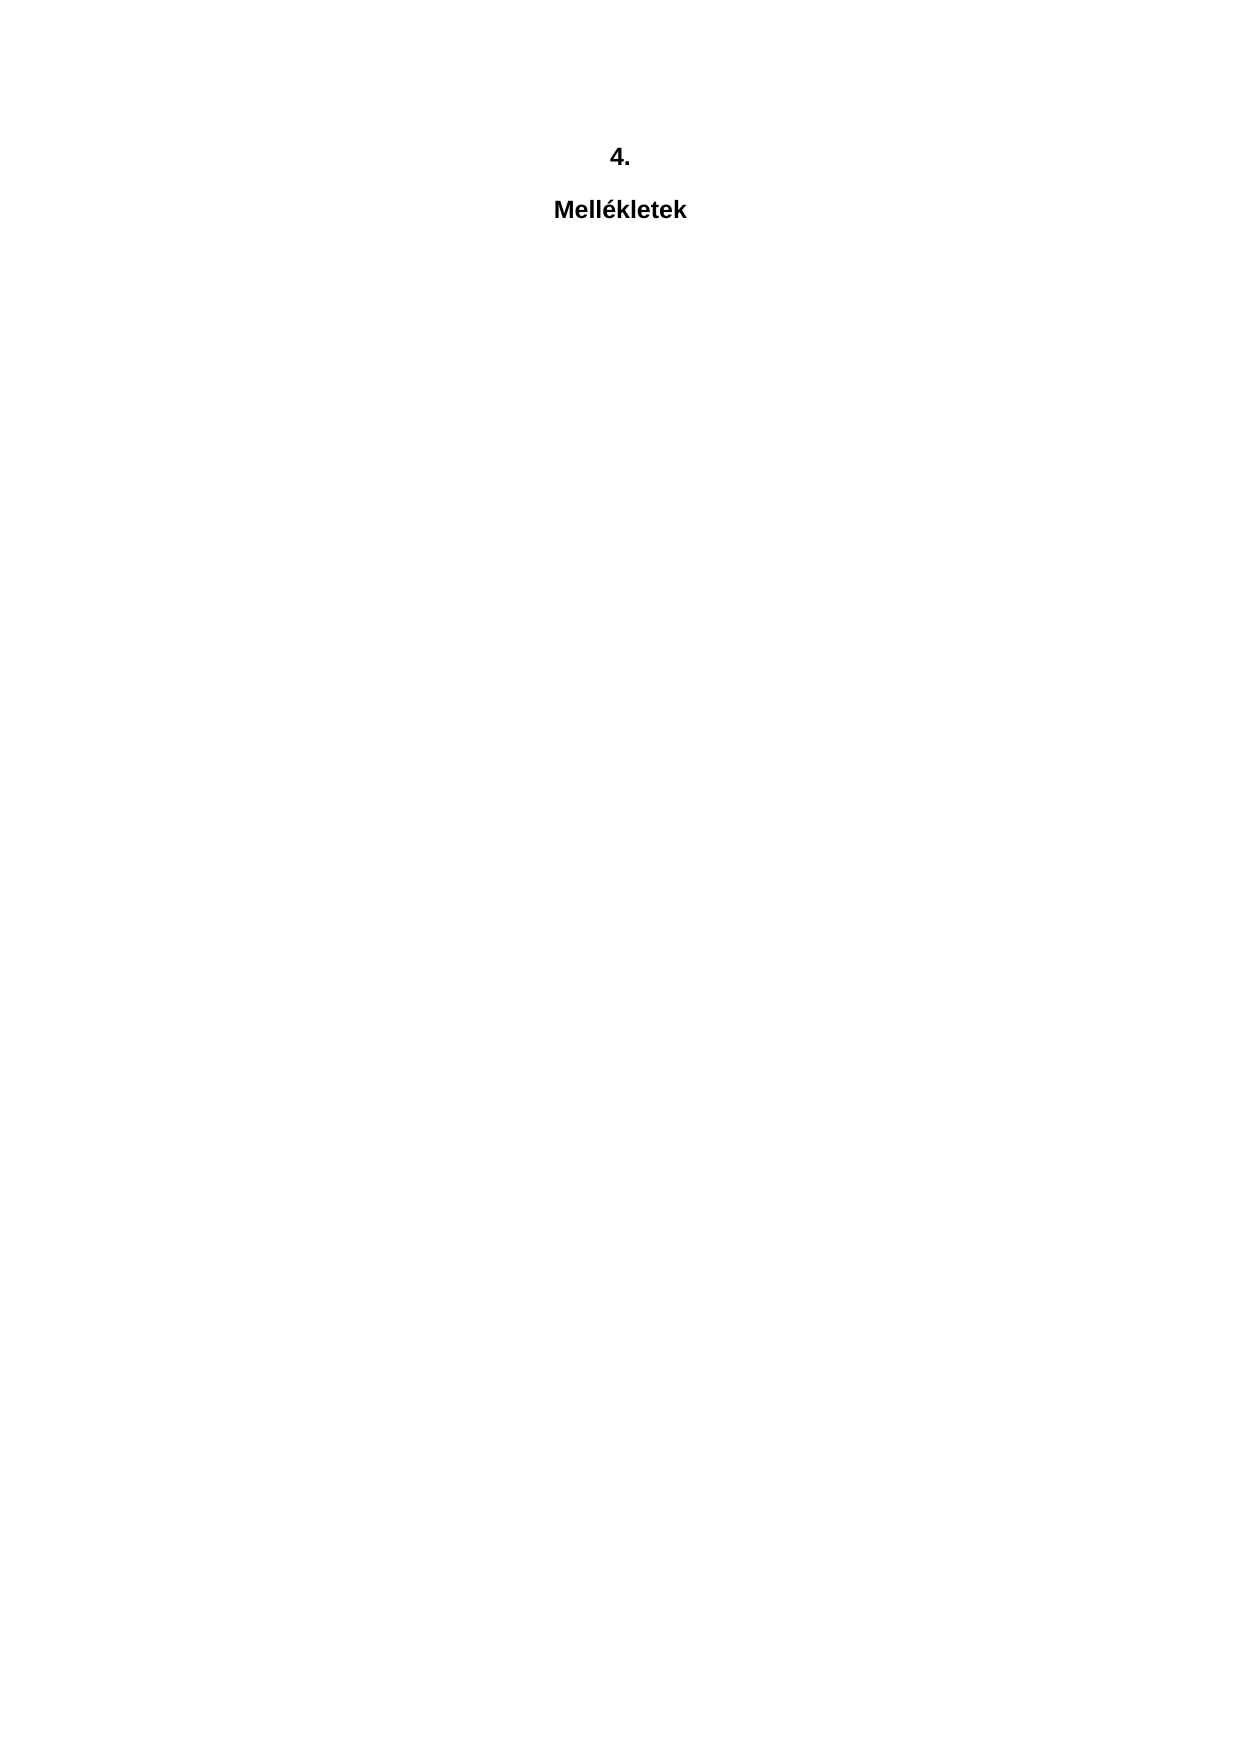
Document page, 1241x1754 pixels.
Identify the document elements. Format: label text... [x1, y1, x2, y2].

text 4. [148, 142, 1093, 170]
text Mellékletek [148, 196, 1093, 224]
